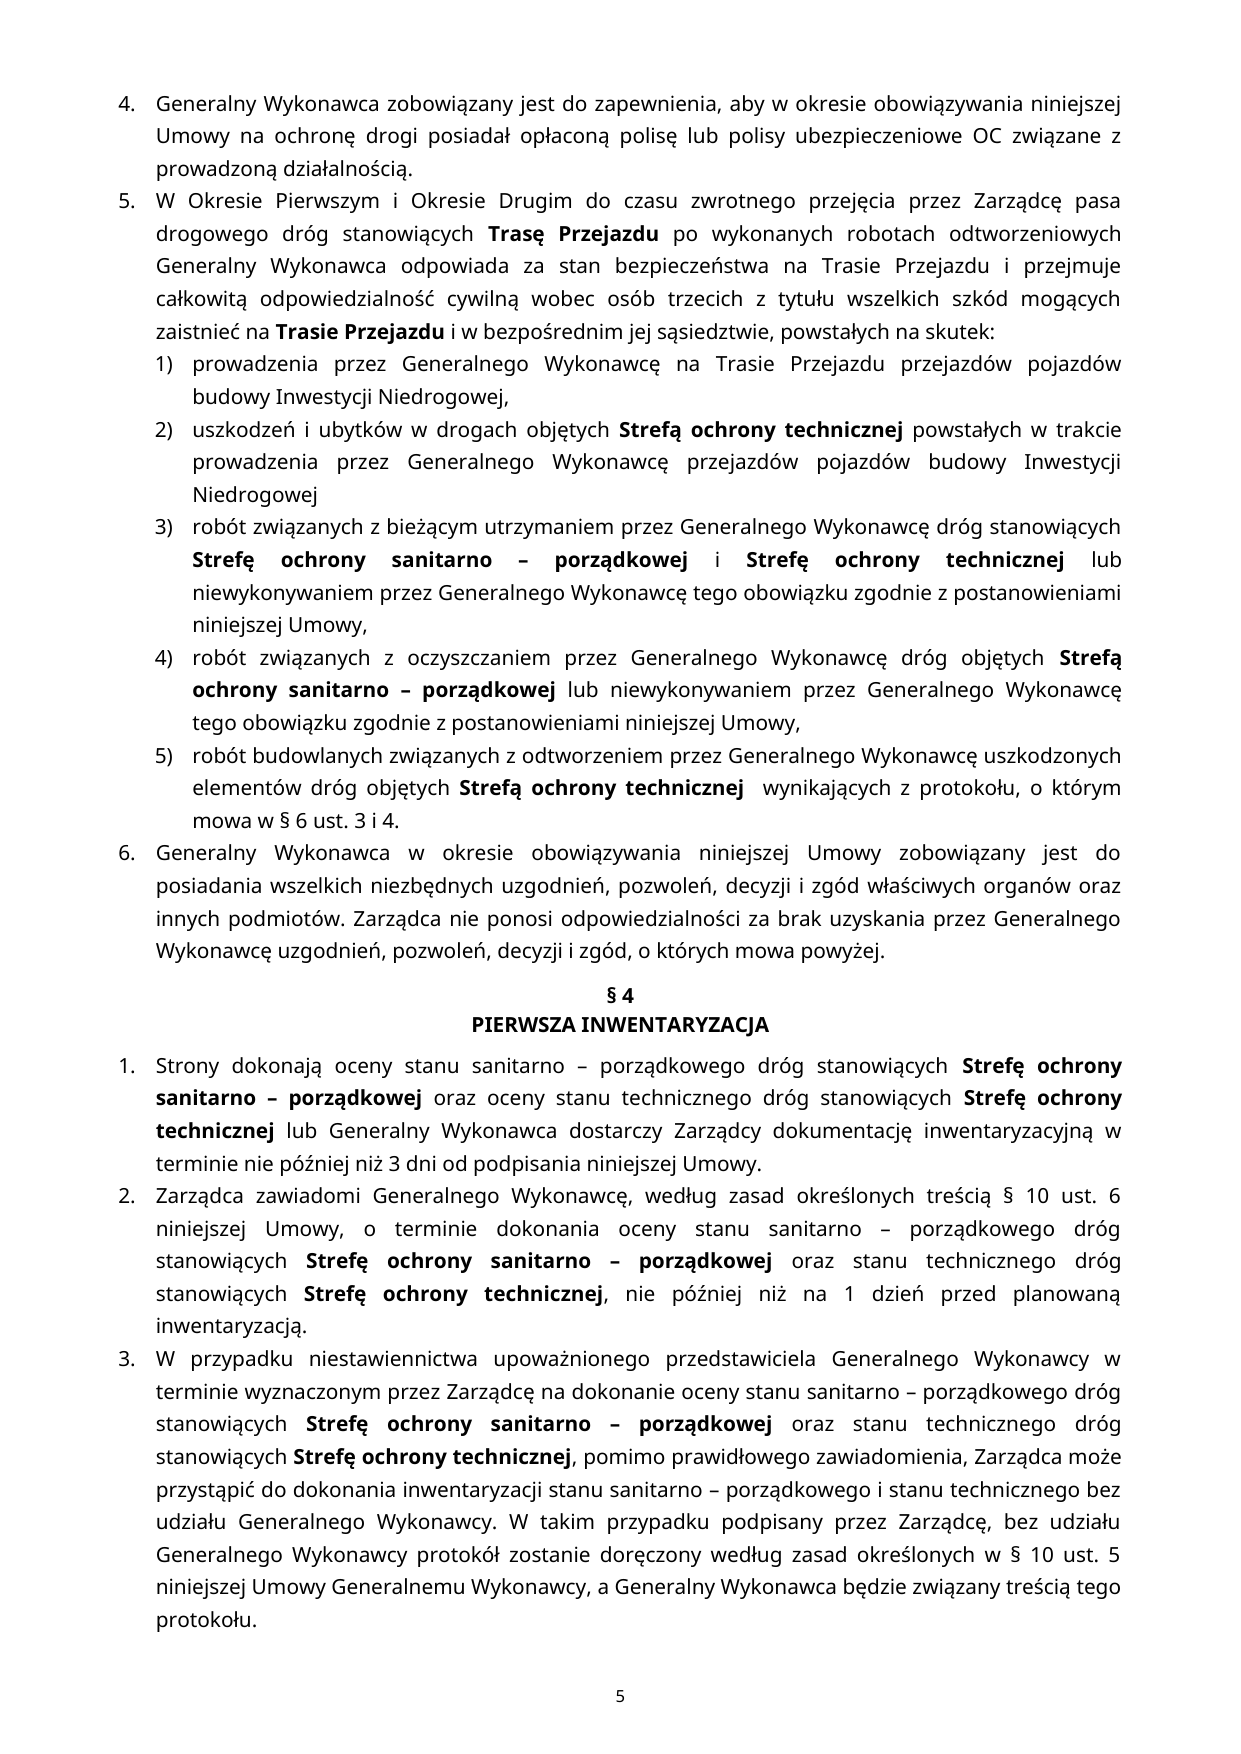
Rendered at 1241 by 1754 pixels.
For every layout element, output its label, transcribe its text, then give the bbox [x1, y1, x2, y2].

text PIERWSZA INWENTARYZACJA [118, 1010, 1122, 1038]
list robót związanych z bieżącym utrzymaniem przez Generalnego Wykonawcę dróg stanowiących Strefę ochrony sanitarno – porządkowej i Strefę ochrony technicznej lub niewykonywaniem przez Generalnego Wykonawcę tego obowiązku zgodnie z postanowieniami niniejszej Umowy, [154, 512, 1122, 639]
list Generalny Wykonawca w okresie obowiązywania niniejszej Umowy zobowiązany jest do posiadania wszelkich niezbędnych uzgodnień, pozwoleń, decyzji i zgód właściwych organów oraz innych podmiotów. Zarządca nie ponosi odpowiedzialności za brak uzyskania przez Generalnego Wykonawcę uzgodnień, pozwoleń, decyzji i zgód, o których mowa powyżej. [118, 838, 1122, 965]
list robót budowlanych związanych z odtworzeniem przez Generalnego Wykonawcę uszkodzonych elementów dróg objętych Strefą ochrony technicznej wynikających z protokołu, o którym mowa w § 6 ust. 3 i 4. [154, 741, 1122, 834]
list prowadzenia przez Generalnego Wykonawcę na Trasie Przejazdu przejazdów pojazdów budowy Inwestycji Niedrogowej, [154, 349, 1122, 411]
text § 4 [118, 981, 1122, 1010]
list robót związanych z oczyszczaniem przez Generalnego Wykonawcę dróg objętych Strefą ochrony sanitarno – porządkowej lub niewykonywaniem przez Generalnego Wykonawcę tego obowiązku zgodnie z postanowieniami niniejszej Umowy, [154, 643, 1122, 737]
list Strony dokonają oceny stanu sanitarno – porządkowego dróg stanowiących Strefę ochrony sanitarno – porządkowej oraz oceny stanu technicznego dróg stanowiących Strefę ochrony technicznej lub Generalny Wykonawca dostarczy Zarządcy dokumentację inwentaryzacyjną w terminie nie później niż 3 dni od podpisania niniejszej Umowy. [118, 1051, 1122, 1177]
list uszkodzeń i ubytków w drogach objętych Strefą ochrony technicznej powstałych w trakcie prowadzenia przez Generalnego Wykonawcę przejazdów pojazdów budowy Inwestycji Niedrogowej [154, 415, 1122, 508]
list W Okresie Pierwszym i Okresie Drugim do czasu zwrotnego przejęcia przez Zarządcę pasa drogowego dróg stanowiących Trasę Przejazdu po wykonanych robotach odtworzeniowych Generalny Wykonawca odpowiada za stan bezpieczeństwa na Trasie Przejazdu i przejmuje całkowitą odpowiedzialność cywilną wobec osób trzecich z tytułu wszelkich szkód mogących zaistnieć na Trasie Przejazdu i w bezpośrednim jej sąsiedztwie, powstałych na skutek: [118, 186, 1122, 345]
list Zarządca zawiadomi Generalnego Wykonawcę, według zasad określonych treścią § 10 ust. 6 niniejszej Umowy, o terminie dokonania oceny stanu sanitarno – porządkowego dróg stanowiących Strefę ochrony sanitarno – porządkowej oraz stanu technicznego dróg stanowiących Strefę ochrony technicznej, nie później niż na 1 dzień przed planowaną inwentaryzacją. [118, 1181, 1122, 1340]
list W przypadku niestawiennictwa upoważnionego przedstawiciela Generalnego Wykonawcy w terminie wyznaczonym przez Zarządcę na dokonanie oceny stanu sanitarno – porządkowego dróg stanowiących Strefę ochrony sanitarno – porządkowej oraz stanu technicznego dróg stanowiących Strefę ochrony technicznej, pomimo prawidłowego zawiadomienia, Zarządca może przystąpić do dokonania inwentaryzacji stanu sanitarno – porządkowego i stanu technicznego bez udziału Generalnego Wykonawcy. W takim przypadku podpisany przez Zarządcę, bez udziału Generalnego Wykonawcy protokół zostanie doręczony według zasad określonych w § 10 ust. 5 niniejszej Umowy Generalnemu Wykonawcy, a Generalny Wykonawca będzie związany treścią tego protokołu. [118, 1344, 1122, 1633]
list Generalny Wykonawca zobowiązany jest do zapewnienia, aby w okresie obowiązywania niniejszej Umowy na ochronę drogi posiadał opłaconą polisę lub polisy ubezpieczeniowe OC związane z prowadzoną działalnością. [118, 89, 1122, 182]
